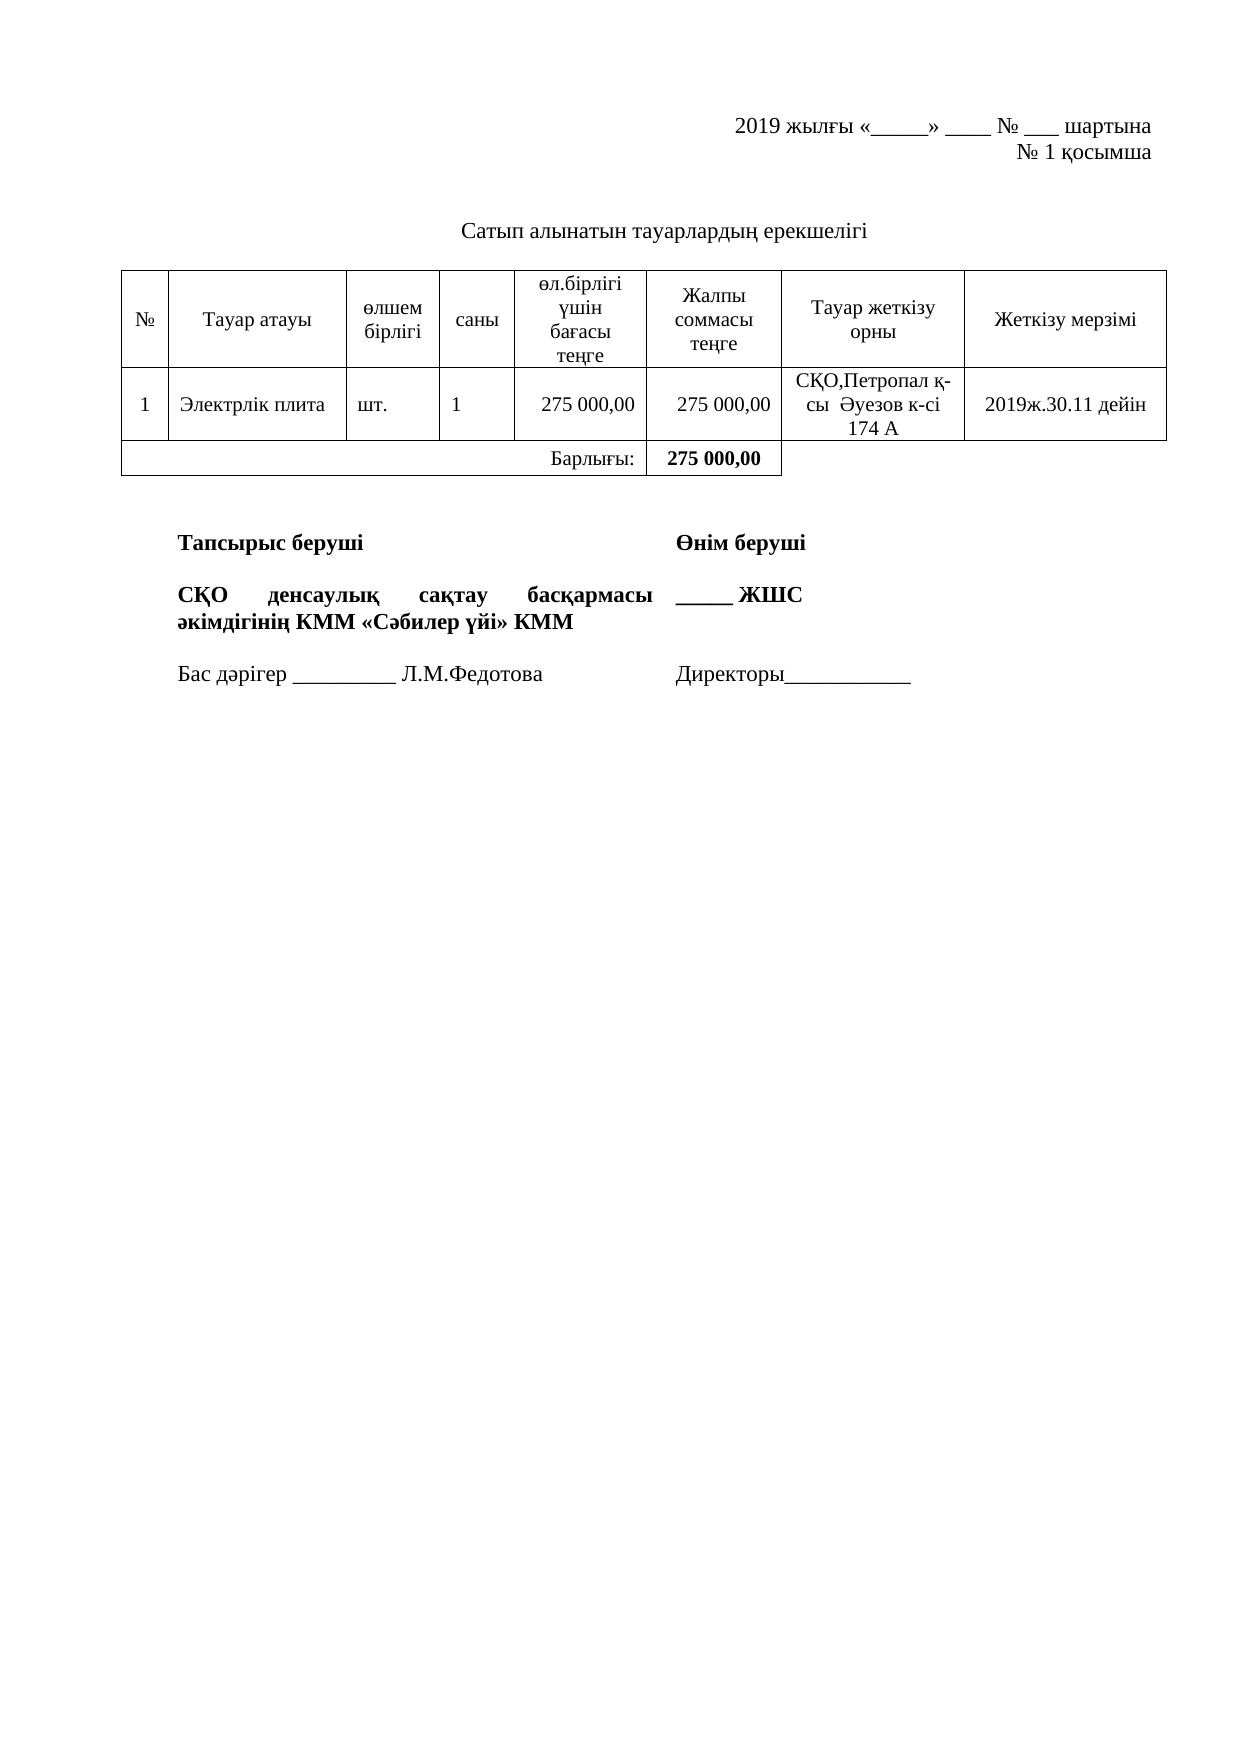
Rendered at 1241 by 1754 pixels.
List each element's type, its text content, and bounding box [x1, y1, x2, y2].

table_cell Барлығы: [122, 441, 646, 475]
text 2019 жылғы «_____» ____ № ___ шартына [177, 112, 1152, 138]
table_cell 275 000,00 [515, 368, 646, 440]
table_header өлшем бірлігі [347, 271, 439, 367]
table_cell СҚО,Петропал қ-сы Әуезов к-сі 174 А [782, 368, 964, 440]
table_cell 275 000,00 [647, 441, 781, 475]
table_header № [122, 271, 168, 367]
table_header Өнім беруші _____ ЖШС Директоры___________ [664, 529, 1152, 713]
table_header саны [440, 271, 514, 367]
table_cell шт. [347, 368, 439, 440]
table_cell Электрлік плита [169, 368, 346, 440]
table_cell 1 [122, 368, 168, 440]
table_header Тауар жеткізу орны [782, 271, 964, 367]
text Сатып алынатын тауарлардың ерекшелігі [177, 217, 1152, 243]
table_header Жеткізу мерзімі [965, 271, 1166, 367]
table_cell 1 [440, 368, 514, 440]
table_header Жалпы соммасы теңге [647, 271, 781, 367]
text № 1 қосымша [177, 138, 1152, 164]
table_cell 2019ж.30.11 дейін [965, 368, 1166, 440]
table_header Тапсырыс беруші СҚО денсаулық сақтау басқармасы әкімдігінің КММ «Сәбилер үйі» КММ Бас дәрігер _________ Л.М.Федотова [166, 529, 664, 713]
table_cell 275 000,00 [647, 368, 781, 440]
table_header өл.бірлігі үшін бағасы теңге [515, 271, 646, 367]
table_header Тауар атауы [169, 271, 346, 367]
